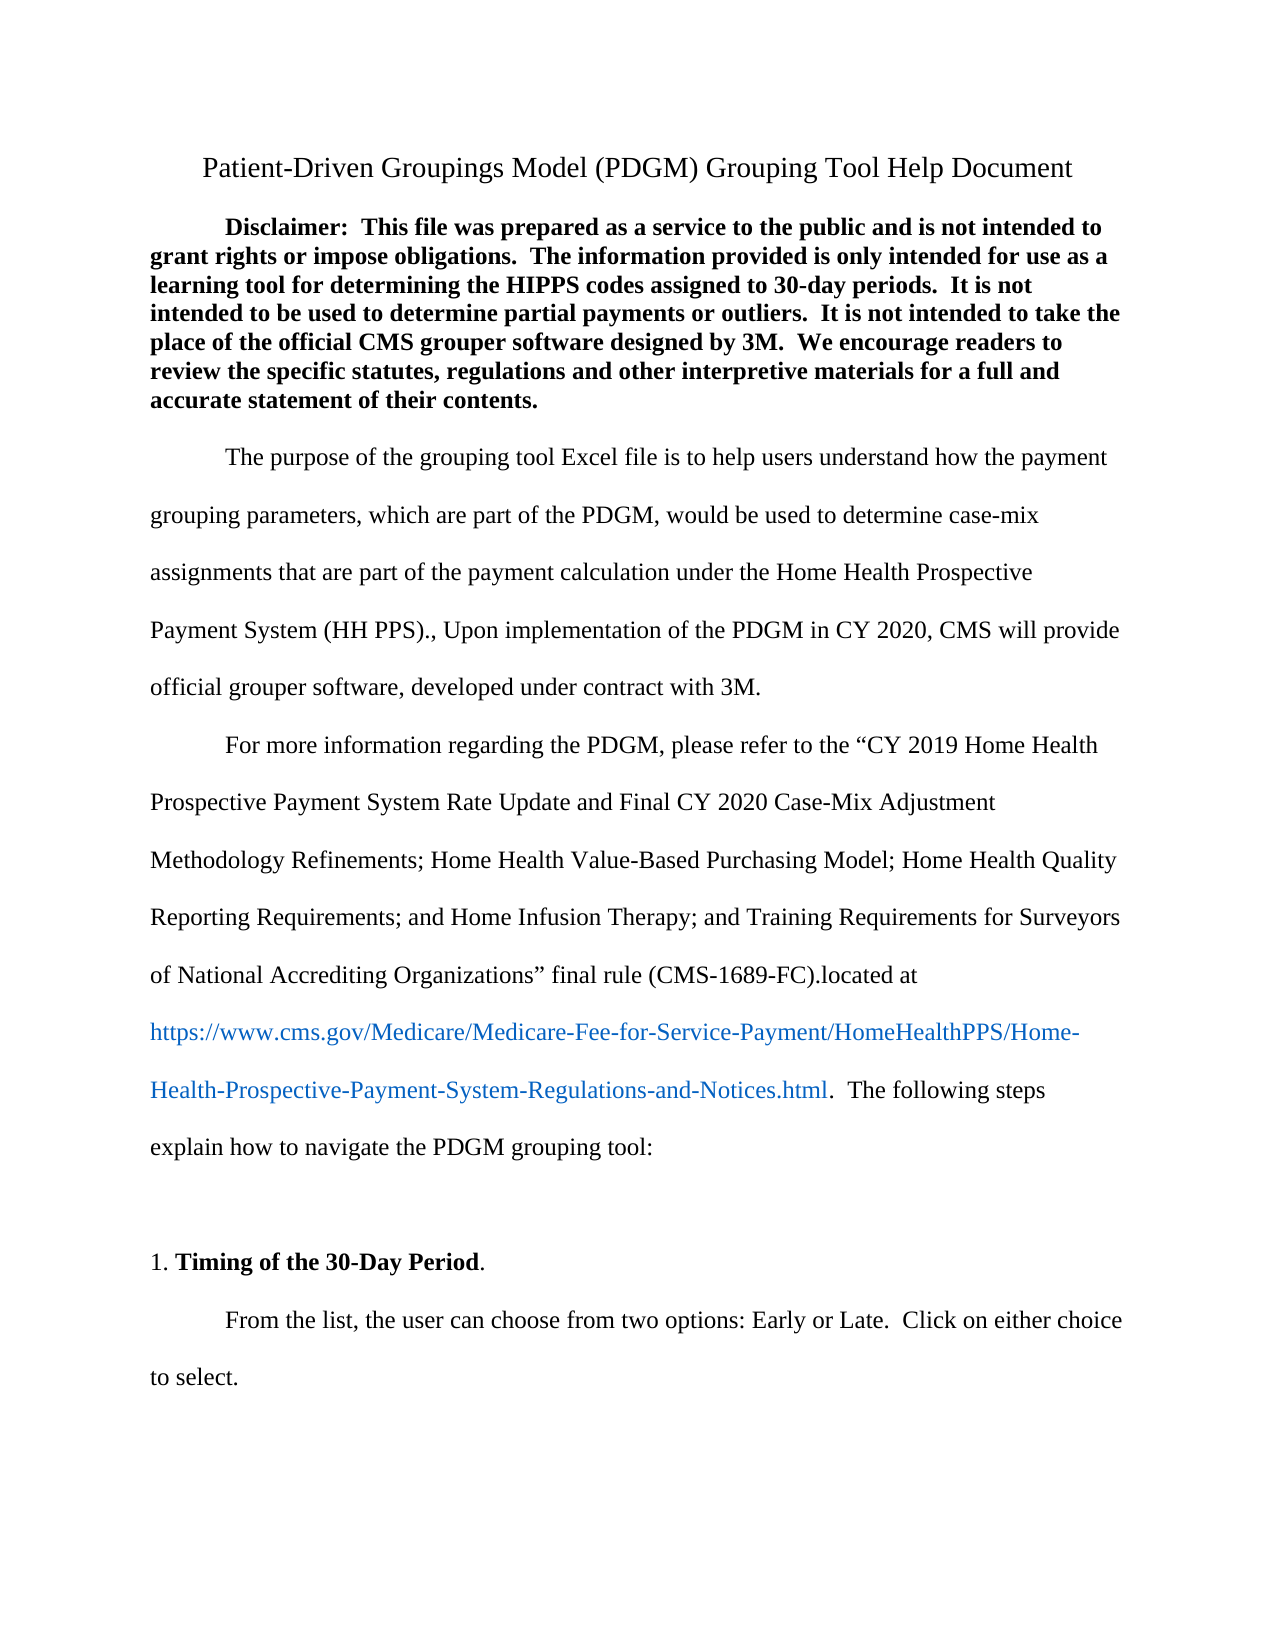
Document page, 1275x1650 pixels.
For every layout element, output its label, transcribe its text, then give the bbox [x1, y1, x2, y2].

text For more information regarding the PDGM, please refer to the “CY 2019 Home Health Prospective Payment System Rate Update and Final CY 2020 Case-Mix Adjustment Methodology Refinements; Home Health Value-Based Purchasing Model; Home Health Quality Reporting Requirements; and Home Infusion Therapy; and Training Requirements for Surveyors of National Accrediting Organizations” final rule (CMS-1689-FC).located at https://www.cms.gov/Medicare/Medicare-Fee-for-Service-Payment/HomeHealthPPS/Home-Health-Prospective-Payment-System-Regulations-and-Notices.html. The following steps explain how to navigate the PDGM grouping tool: [150, 730, 1125, 1161]
text From the list, the user can choose from two options: Early or Late. Click on either choice to select. [150, 1305, 1125, 1391]
text Patient-Driven Groupings Model (PDGM) Grouping Tool Help Document [150, 150, 1125, 183]
text The purpose of the grouping tool Excel file is to help users understand how the payment grouping parameters, which are part of the PDGM, would be used to determine case-mix assignments that are part of the payment calculation under the Home Health Prospective Payment System (HH PPS)., Upon implementation of the PDGM in CY 2020, CMS will provide official grouper software, developed under contract with 3M. [150, 442, 1125, 701]
text 1. Timing of the 30-Day Period. [150, 1247, 1125, 1276]
text Disclaimer: This file was prepared as a service to the public and is not intended to grant rights or impose obligations. The information provided is only intended for use as a learning tool for determining the HIPPS codes assigned to 30-day periods. It is not intended to be used to determine partial payments or outliers. It is not intended to take the place of the official CMS grouper software designed by 3M. We encourage readers to review the specific statutes, regulations and other interpretive materials for a full and accurate statement of their contents. [150, 212, 1125, 413]
